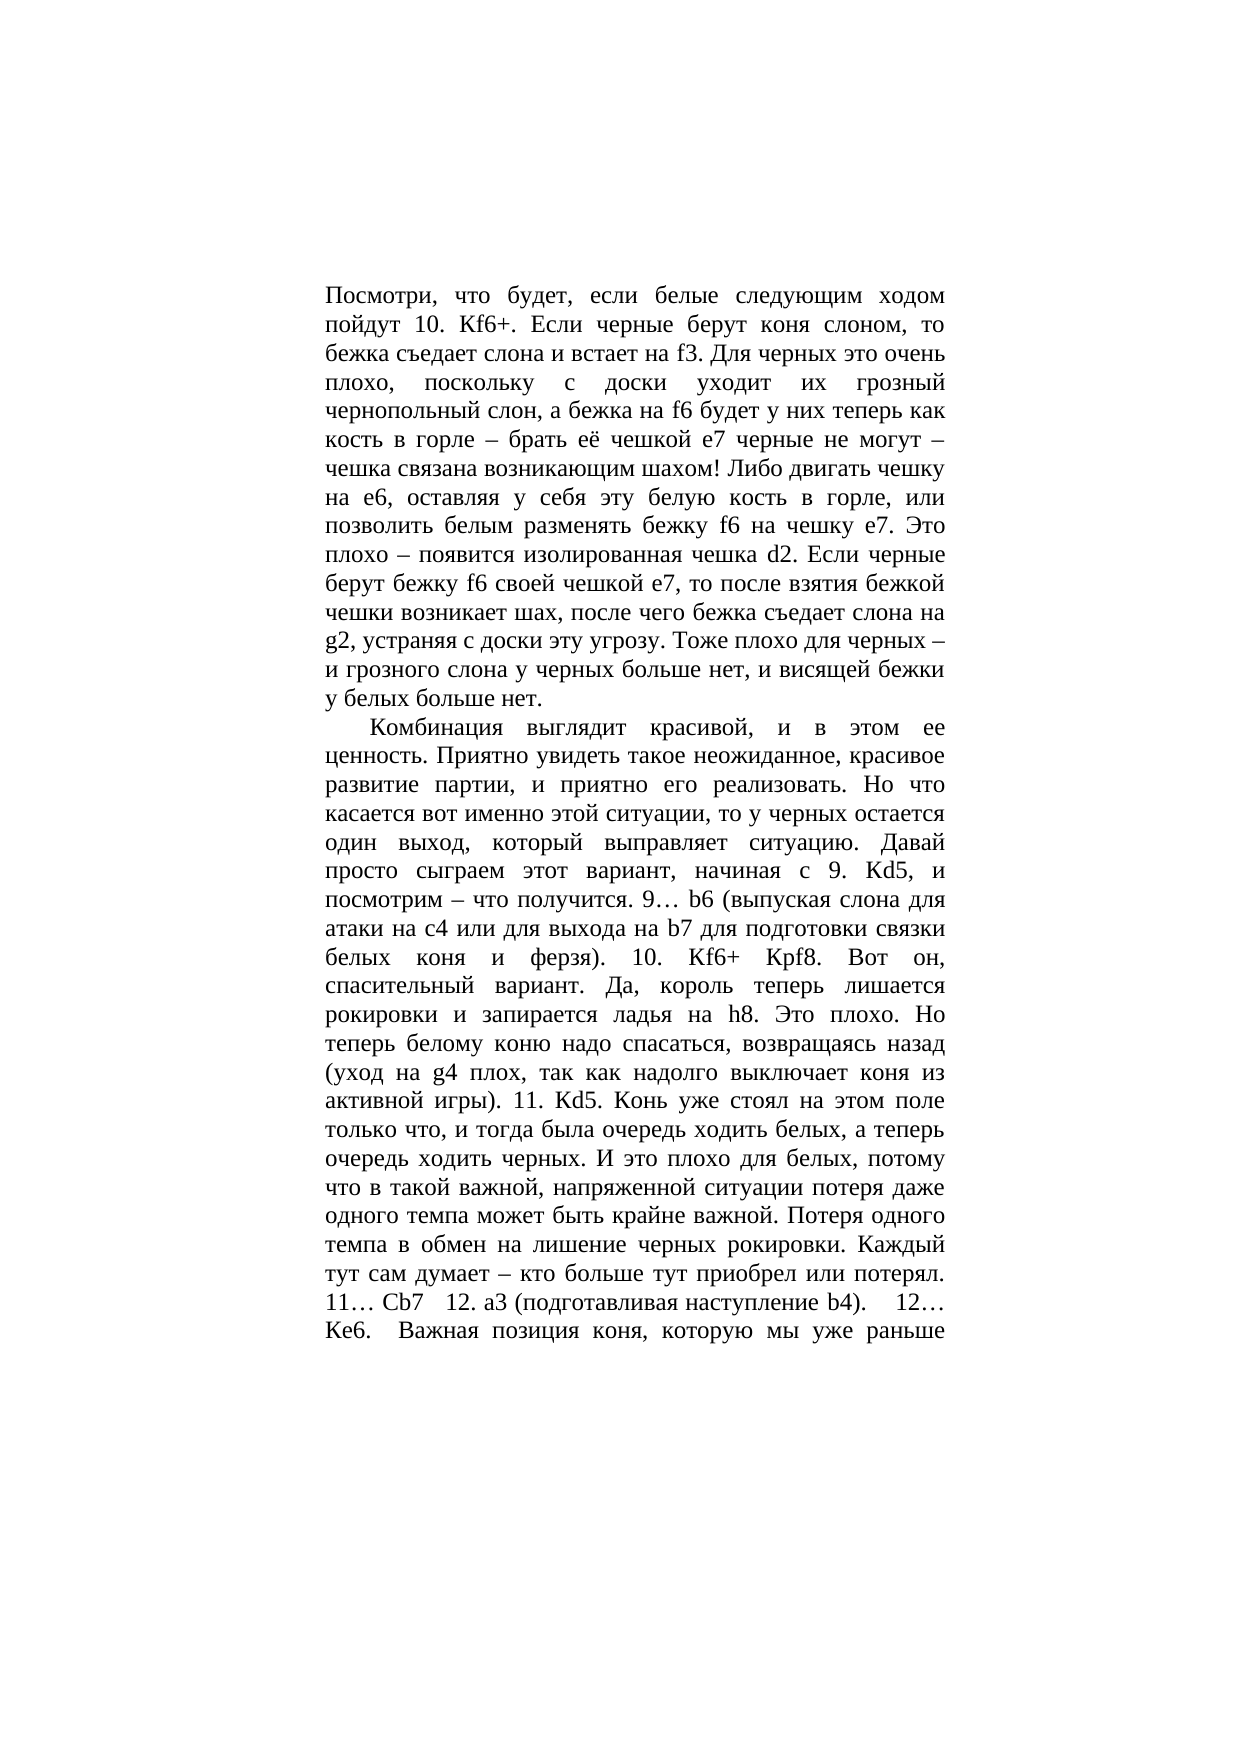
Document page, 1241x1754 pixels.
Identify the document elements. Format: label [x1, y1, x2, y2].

text [325, 281, 946, 712]
text [325, 712, 946, 1344]
